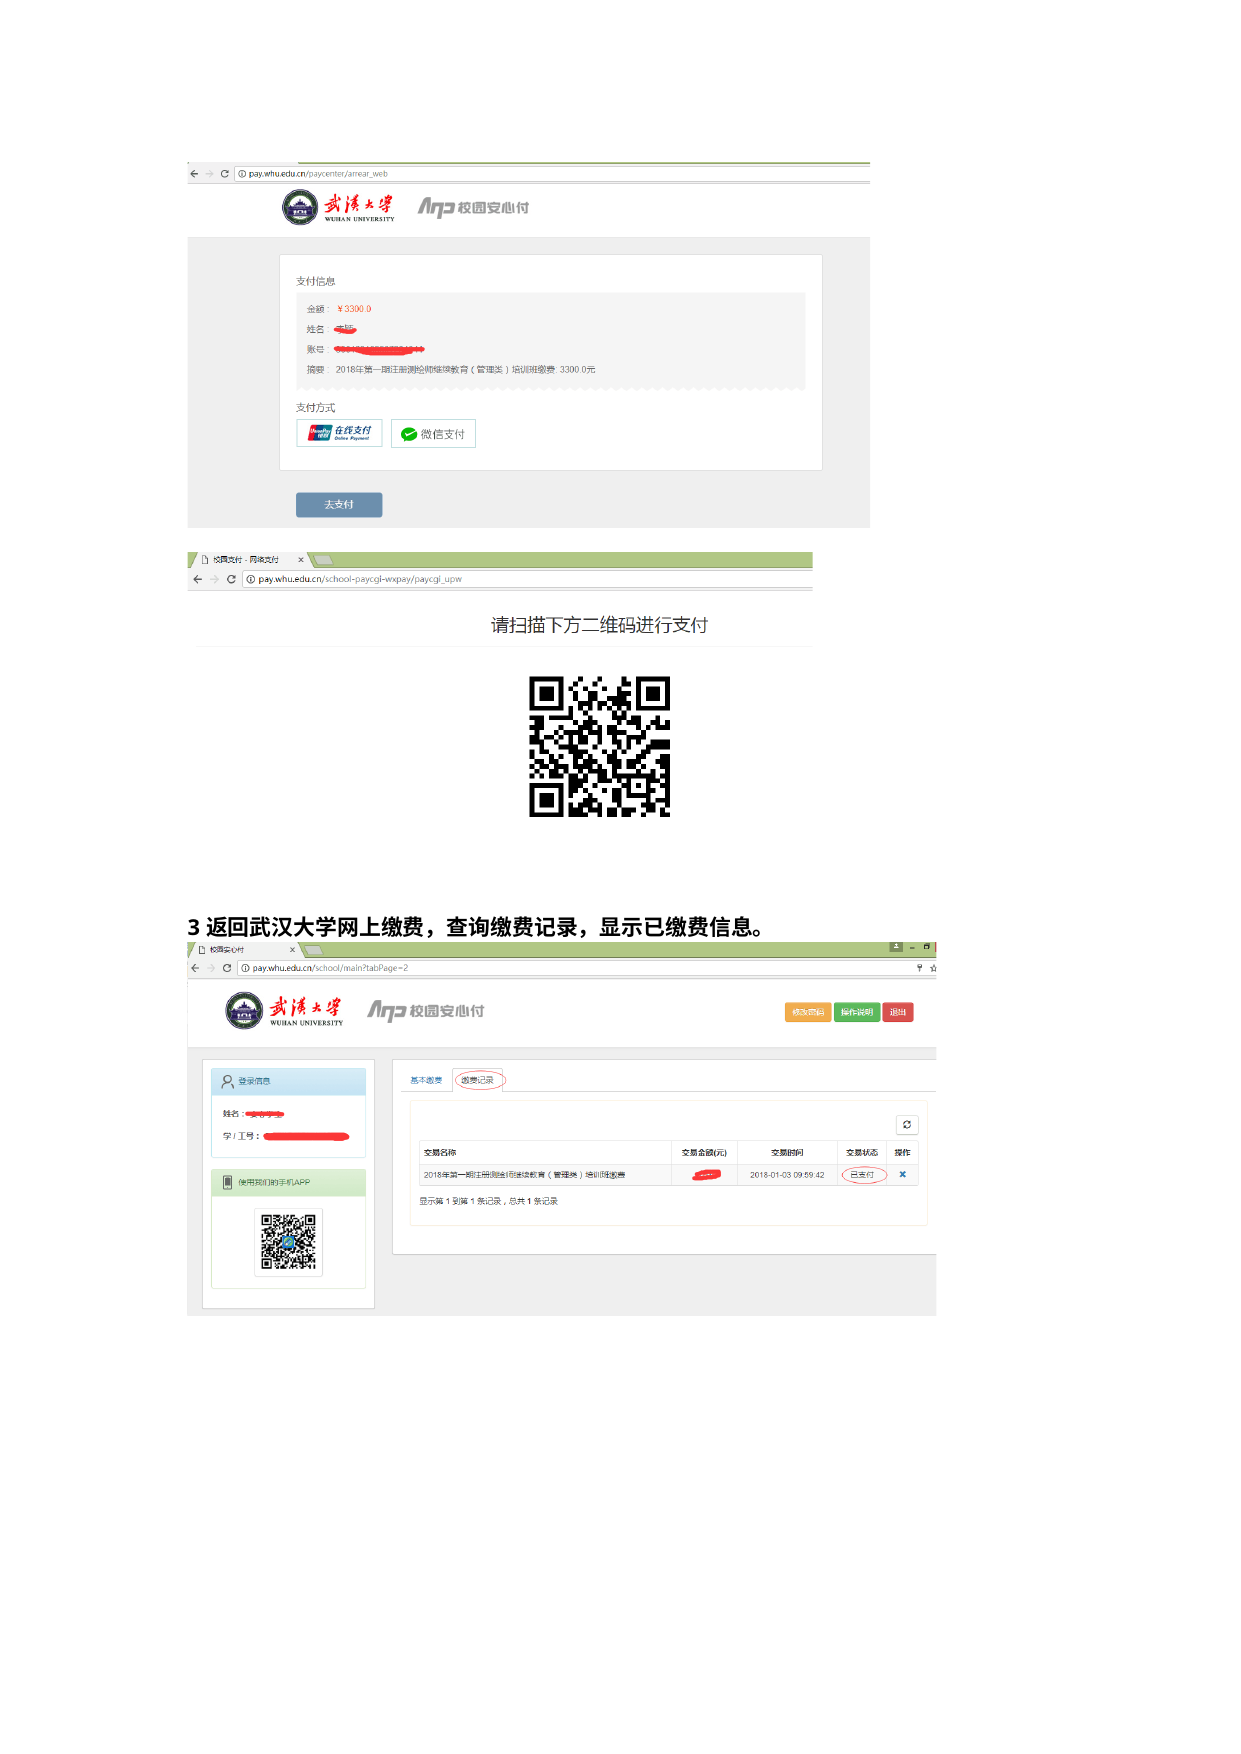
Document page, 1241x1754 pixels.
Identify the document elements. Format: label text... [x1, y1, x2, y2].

picture [187, 942, 937, 1316]
picture [187, 552, 813, 892]
picture [187, 162, 871, 528]
text 3 返回武汉大学网上缴费，查询缴费记录，显示已缴费信息。 [187, 909, 1053, 942]
